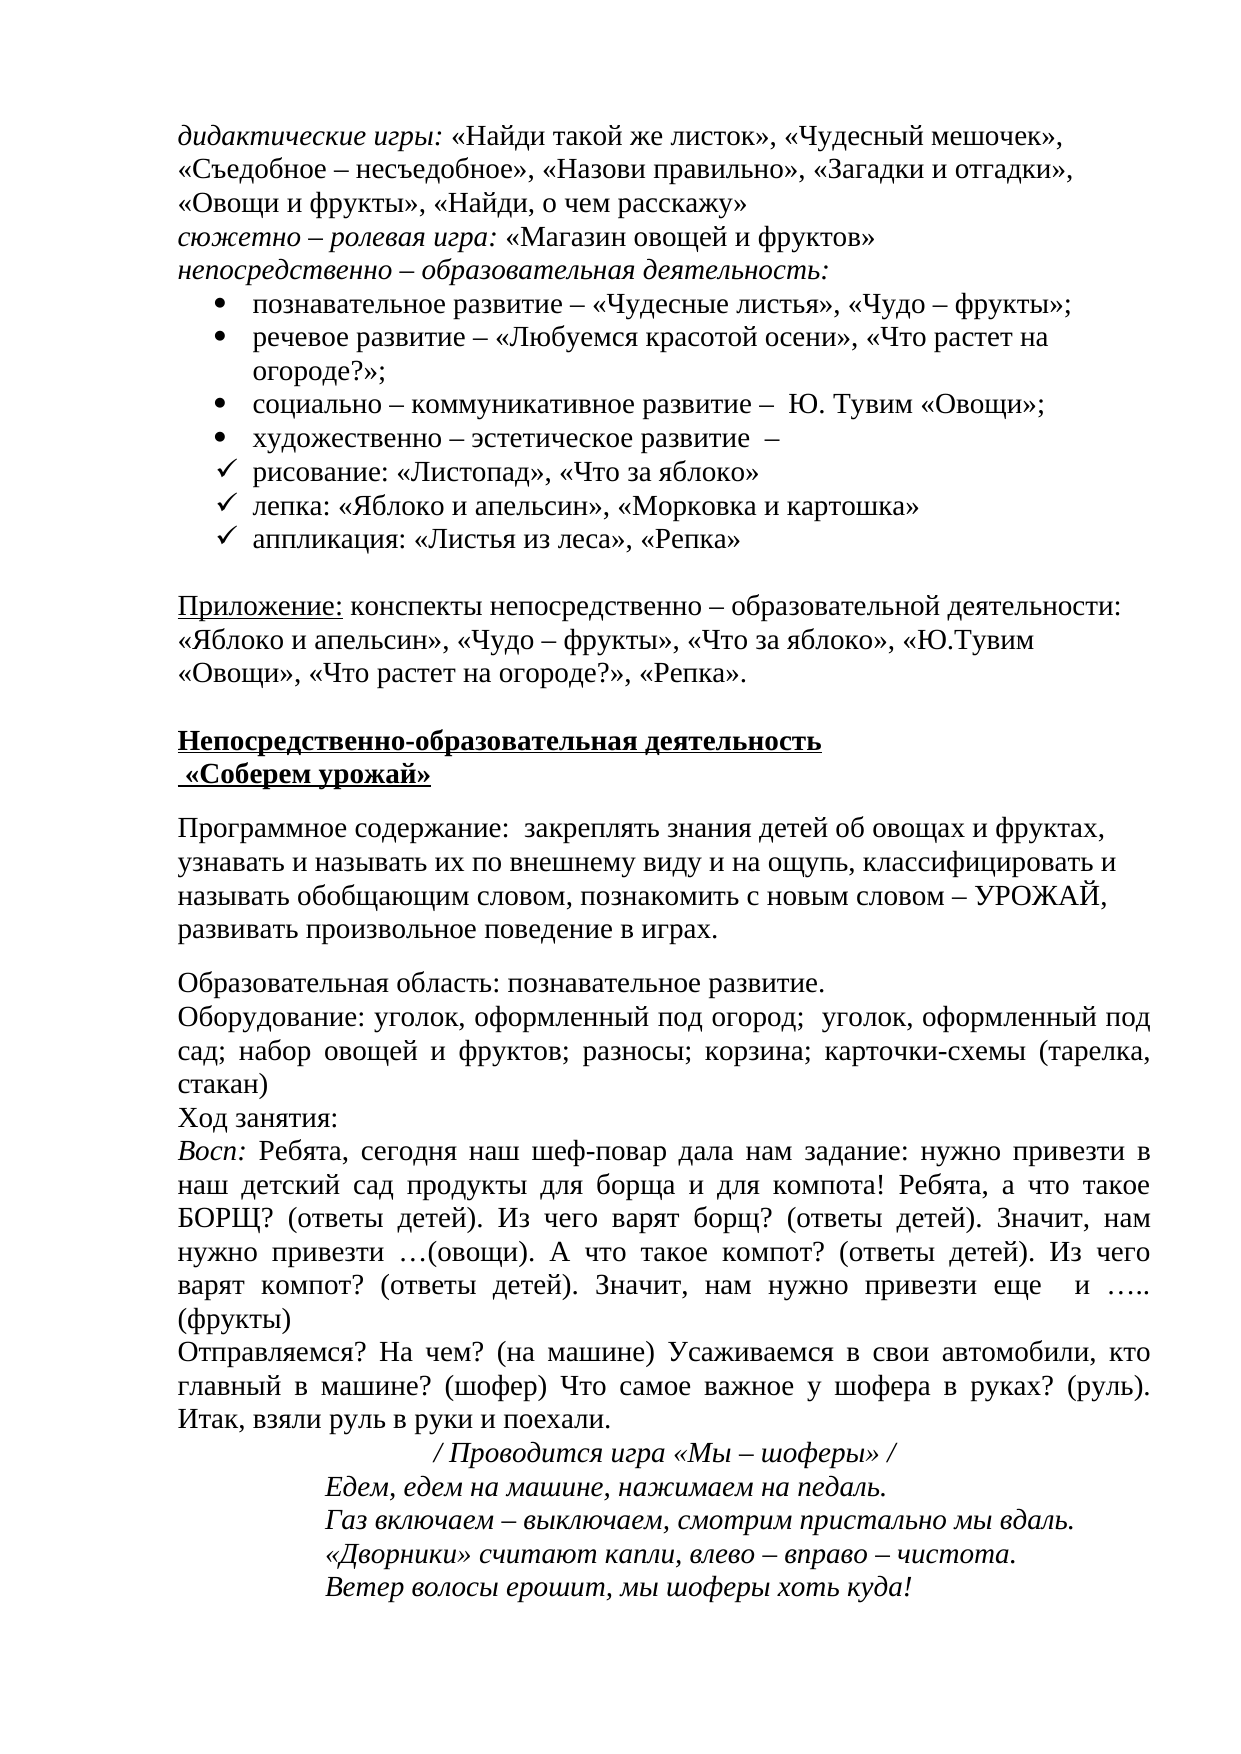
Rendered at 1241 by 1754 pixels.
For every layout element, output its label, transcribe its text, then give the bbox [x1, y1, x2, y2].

text Образовательная область: познавательное развитие. [177, 966, 1152, 999]
text сюжетно – ролевая игра: «Магазин овощей и фруктов» [177, 219, 1152, 252]
list лепка: «Яблоко и апельсин», «Морковка и картошка» [215, 488, 1152, 521]
text Едем, едем на машине, нажимаем на педаль. [177, 1469, 1152, 1502]
text Восп: Ребята, сегодня наш шеф-повар дала нам задание: нужно привезти в наш детский сад продукты для борща и для компота! Ребята, а что такое БОРЩ? (ответы детей). Из чего варят борщ? (ответы детей). Значит, нам нужно привезти …(овощи). А что такое компот? (ответы детей). Из чего варят компот? (ответы детей). Значит, нам нужно привезти еще и …..(фрукты) [177, 1133, 1152, 1334]
list речевое развитие – «Любуемся красотой осени», «Что растет на огороде?»; [215, 319, 1152, 387]
text «Соберем урожай» [177, 756, 1152, 790]
text Ход занятия: [177, 1100, 1152, 1133]
text Приложение: конспекты непосредственно – образовательной деятельности: «Яблоко и апельсин», «Чудо – фрукты», «Что за яблоко», «Ю.Тувим «Овощи», «Что растет на огороде?», «Репка». [177, 588, 1152, 689]
text Ветер волосы ерошит, мы шоферы хоть куда! [177, 1569, 1152, 1603]
text Непосредственно-образовательная деятельность [177, 723, 1152, 756]
text дидактические игры: «Найди такой же листок», «Чудесный мешочек», «Съедобное – несъедобное», «Назови правильно», «Загадки и отгадки», «Овощи и фрукты», «Найди, о чем расскажу» [177, 118, 1152, 219]
text Отправляемся? На чем? (на машине) Усаживаемся в свои автомобили, кто главный в машине? (шофер) Что самое важное у шофера в руках? (руль). Итак, взяли руль в руки и поехали. [177, 1334, 1152, 1435]
list социально – коммуникативное развитие – Ю. Тувим «Овощи»; [215, 387, 1152, 420]
text / Проводится игра «Мы – шоферы» / [177, 1435, 1152, 1469]
text «Дворники» считают капли, влево – вправо – чистота. [177, 1536, 1152, 1569]
text Программное содержание: закреплять знания детей об овощах и фруктах, узнавать и называть их по внешнему виду и на ощупь, классифицировать и называть обобщающим словом, познакомить с новым словом – УРОЖАЙ, развивать произвольное поведение в играх. [177, 811, 1152, 945]
list рисование: «Листопад», «Что за яблоко» [215, 454, 1152, 488]
text непосредственно – образовательная деятельность: [177, 252, 1152, 286]
text Газ включаем – выключаем, смотрим пристально мы вдаль. [177, 1502, 1152, 1536]
list познавательное развитие – «Чудесные листья», «Чудо – фрукты»; [215, 286, 1152, 319]
list аппликация: «Листья из леса», «Репка» [215, 521, 1152, 555]
text Оборудование: уголок, оформленный под огород; уголок, оформленный под сад; набор овощей и фруктов; разносы; корзина; карточки-схемы (тарелка, стакан) [177, 999, 1152, 1100]
list художественно – эстетическое развитие – [215, 420, 1152, 454]
